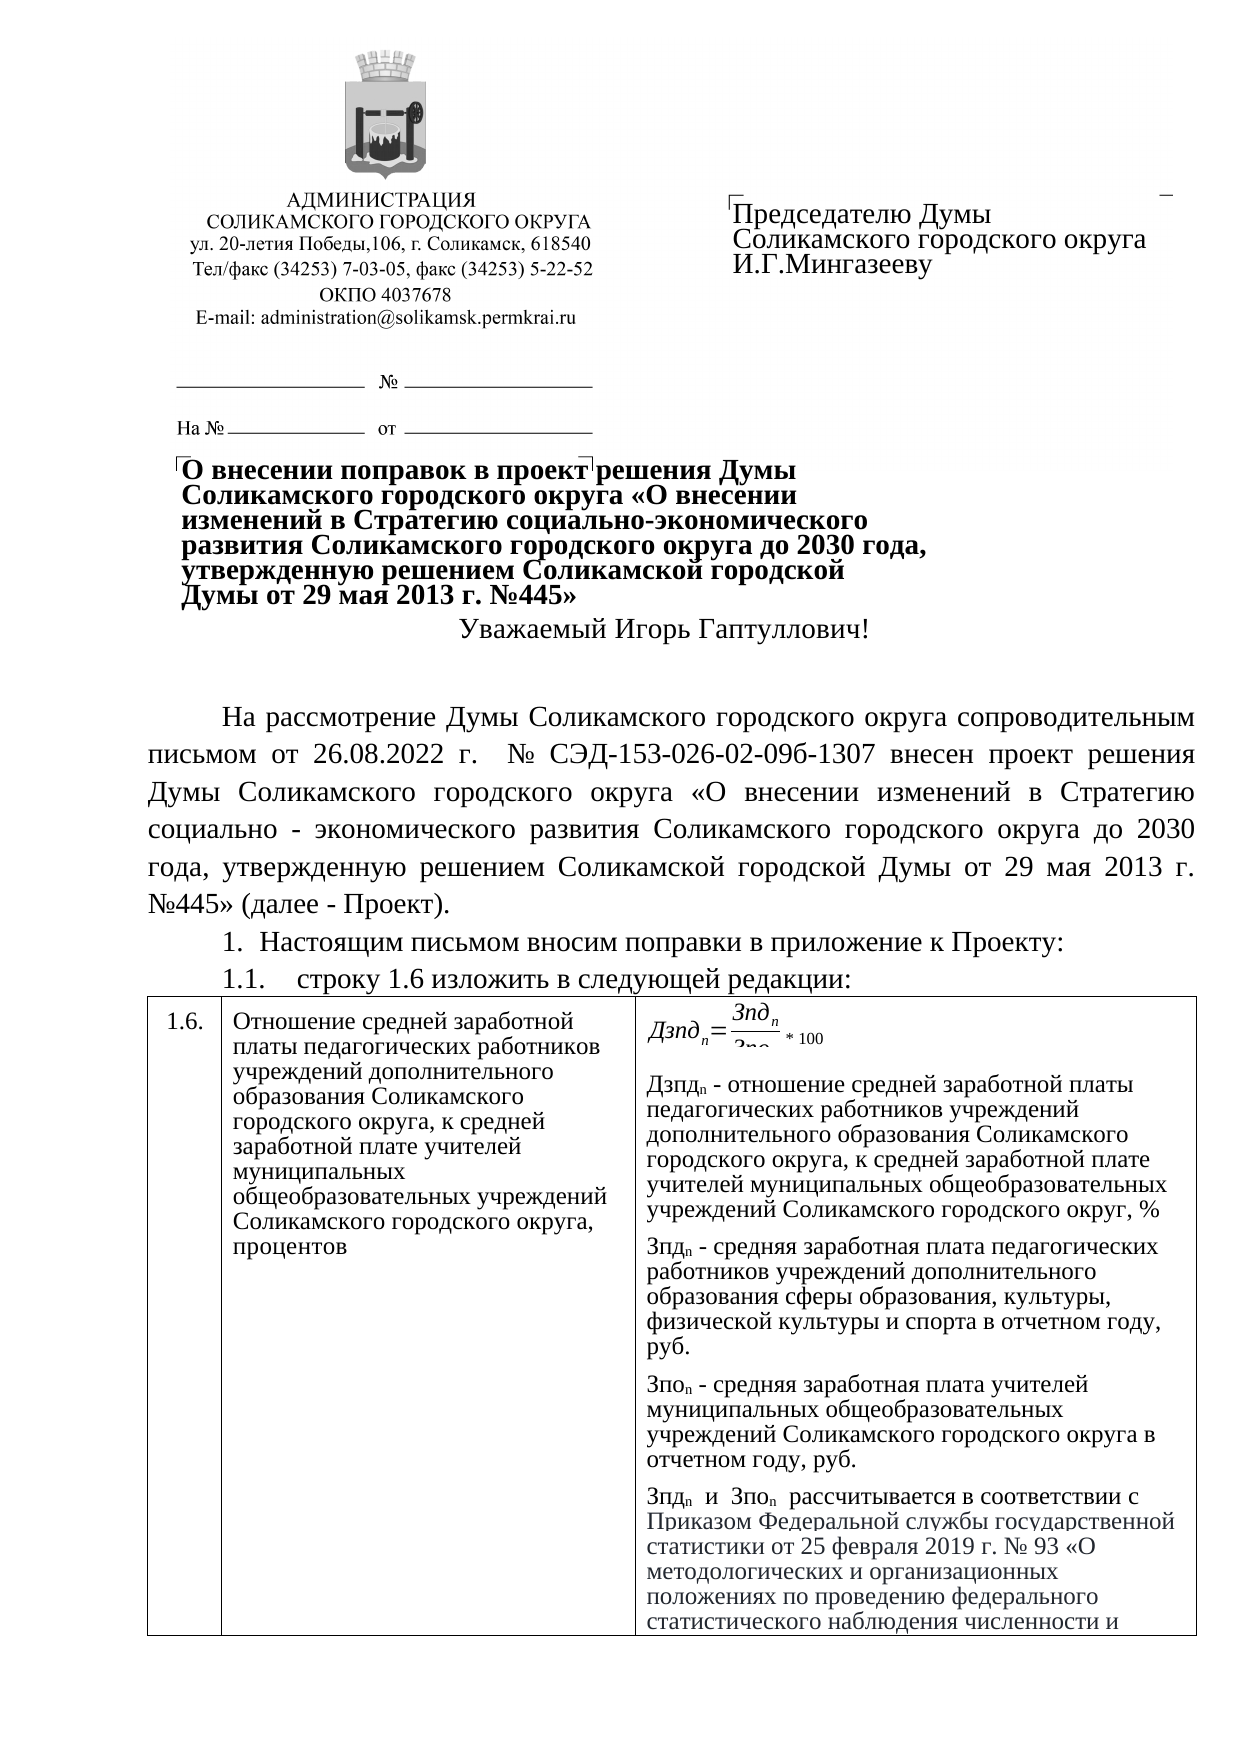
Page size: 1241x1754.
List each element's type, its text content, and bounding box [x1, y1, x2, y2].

title На рассмотрение Думы Соликамского городского округа сопроводительным письмом от 26.08.2022 г. № СЭД-153-026-02-09б-1307 внесен проект решения Думы Соликамского городского округа «О внесении изменений в Стратегию социально - экономического развития Соликамского городского округа до 2030 года, утвержденную решением Соликамской городской Думы от 29 мая 2013 г. №445» (далее - Проект). [148, 696, 1196, 921]
picture [187, 461, 198, 471]
title Настоящим письмом вносим поправки в приложение к Проекту: [222, 921, 1181, 958]
title строку 1.6 изложить в следующей редакции: [222, 958, 1181, 996]
picture [726, 461, 731, 471]
text Уважаемый Игорь Гаптуллович! [148, 608, 1181, 646]
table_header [636, 997, 1196, 1634]
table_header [222, 997, 635, 1634]
table_header 1.6. [148, 997, 221, 1634]
picture [169, 37, 1173, 471]
